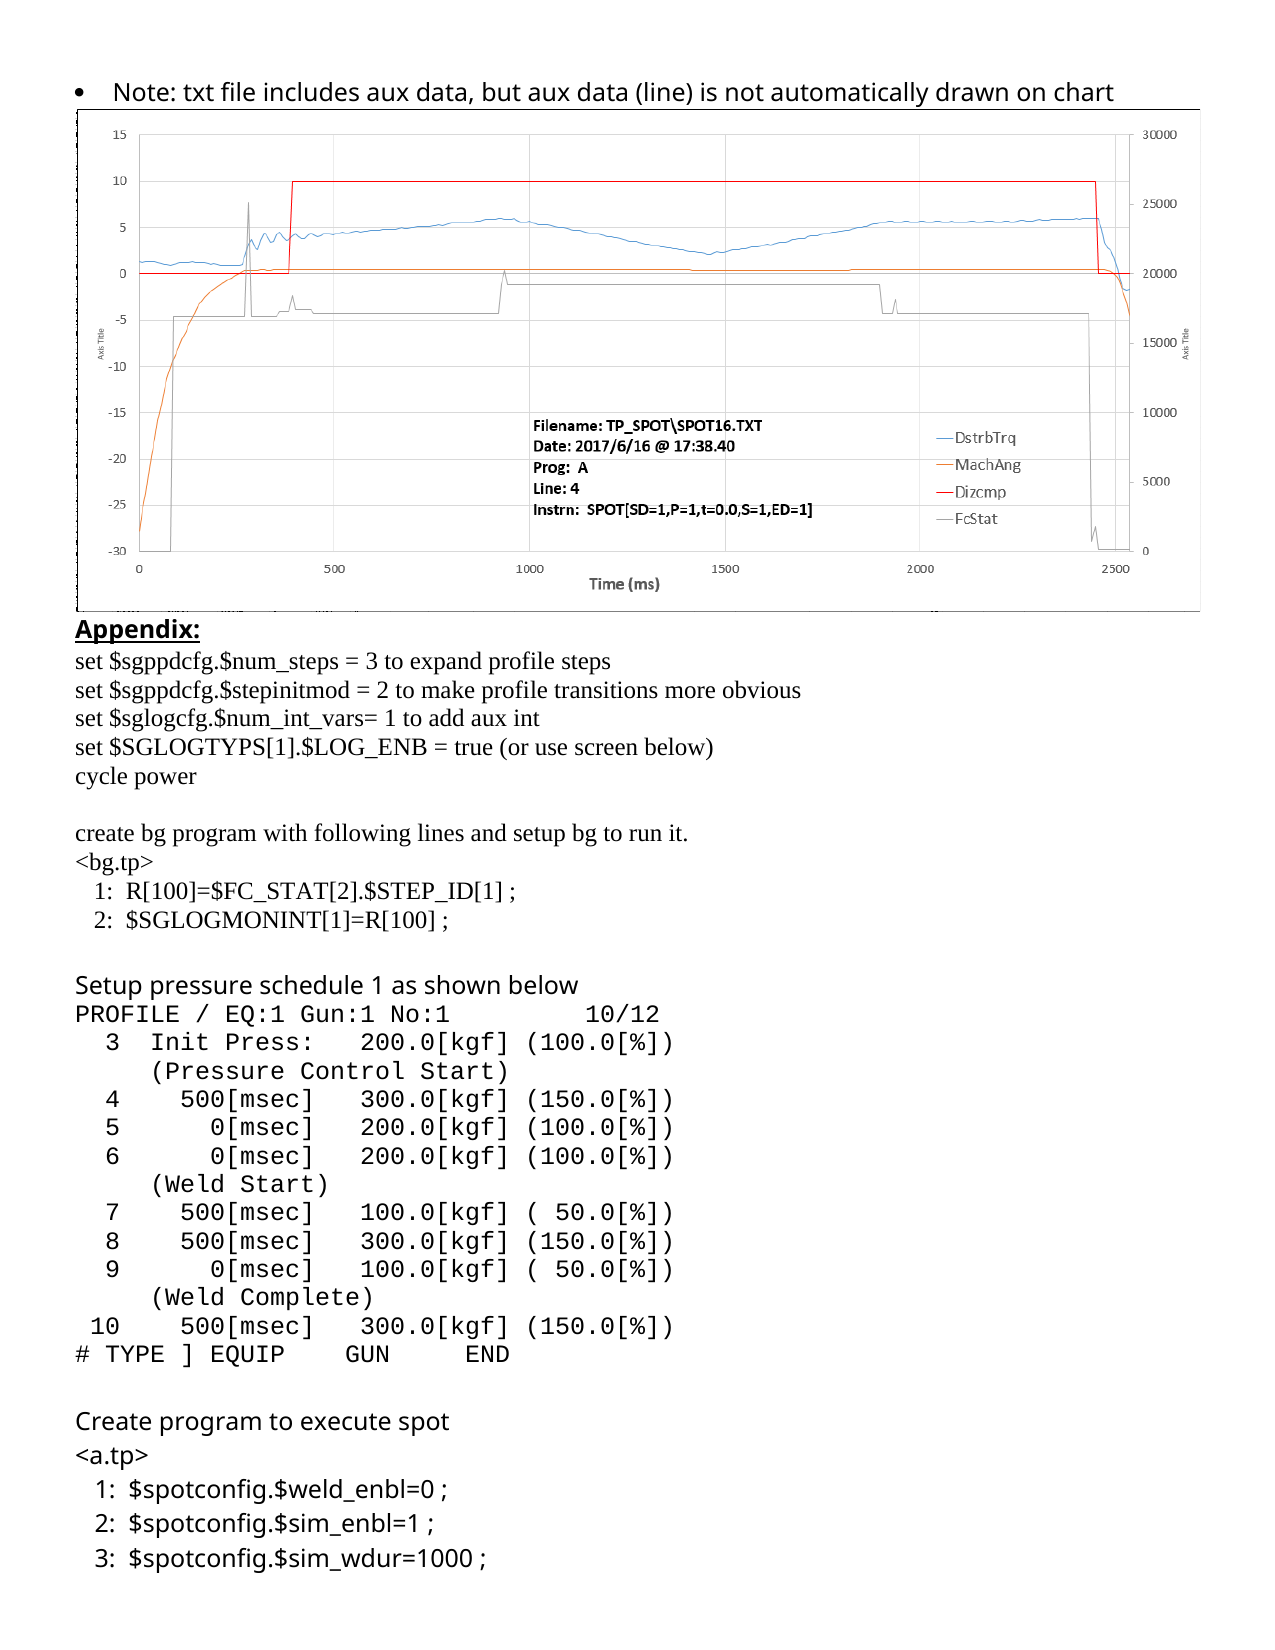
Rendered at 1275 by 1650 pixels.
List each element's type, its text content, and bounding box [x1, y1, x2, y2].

text set $sglogcfg.$num_int_vars= 1 to add aux int [75, 703, 1200, 732]
text <a.tp> [75, 1438, 1200, 1472]
text 1: R[100]=$FC_STAT[2].$STEP_ID[1] ; [75, 876, 1200, 905]
text 4 500[msec] 300.0[kgf] (150.0[%]) [75, 1087, 1200, 1115]
text set $SGLOGTYPS[1].$LOG_ENB = true (or use screen below) [75, 732, 1200, 761]
text 10 500[msec] 300.0[kgf] (150.0[%]) [75, 1313, 1200, 1342]
text set $sgppdcfg.$stepinitmod = 2 to make profile transitions more obvious [75, 675, 1200, 703]
picture [75, 109, 1200, 612]
text Appendix: [75, 612, 1200, 646]
text PROFILE / EQ:1 Gun:1 No:1 10/12 [75, 1002, 1200, 1030]
text (Pressure Control Start) [75, 1058, 1200, 1087]
text 2: $SGLOGMONINT[1]=R[100] ; [75, 905, 1200, 933]
text (Weld Complete) [75, 1285, 1200, 1313]
text (Weld Start) [75, 1172, 1200, 1200]
text # TYPE ] EQUIP GUN END [75, 1342, 1200, 1370]
text cycle power [75, 761, 1200, 790]
text <bg.tp> [75, 847, 1200, 876]
text create bg program with following lines and setup bg to run it. [75, 818, 1200, 847]
text set $sgppdcfg.$num_steps = 3 to expand profile steps [75, 646, 1200, 675]
list Note: txt file includes aux data, but aux data (line) is not automatically drawn on chart [75, 75, 1200, 109]
text 1: $spotconfig.$weld_enbl=0 ; [75, 1472, 1200, 1506]
text 8 500[msec] 300.0[kgf] (150.0[%]) [75, 1228, 1200, 1257]
text 5 0[msec] 200.0[kgf] (100.0[%]) [75, 1115, 1200, 1143]
text Setup pressure schedule 1 as shown below [75, 967, 1200, 1002]
text 2: $spotconfig.$sim_enbl=1 ; [75, 1506, 1200, 1540]
text 3 Init Press: 200.0[kgf] (100.0[%]) [75, 1030, 1200, 1058]
text 6 0[msec] 200.0[kgf] (100.0[%]) [75, 1143, 1200, 1172]
text 3: $spotconfig.$sim_wdur=1000 ; [75, 1540, 1200, 1574]
text 9 0[msec] 100.0[kgf] ( 50.0[%]) [75, 1257, 1200, 1285]
text Create program to execute spot [75, 1404, 1200, 1438]
text 7 500[msec] 100.0[kgf] ( 50.0[%]) [75, 1200, 1200, 1228]
